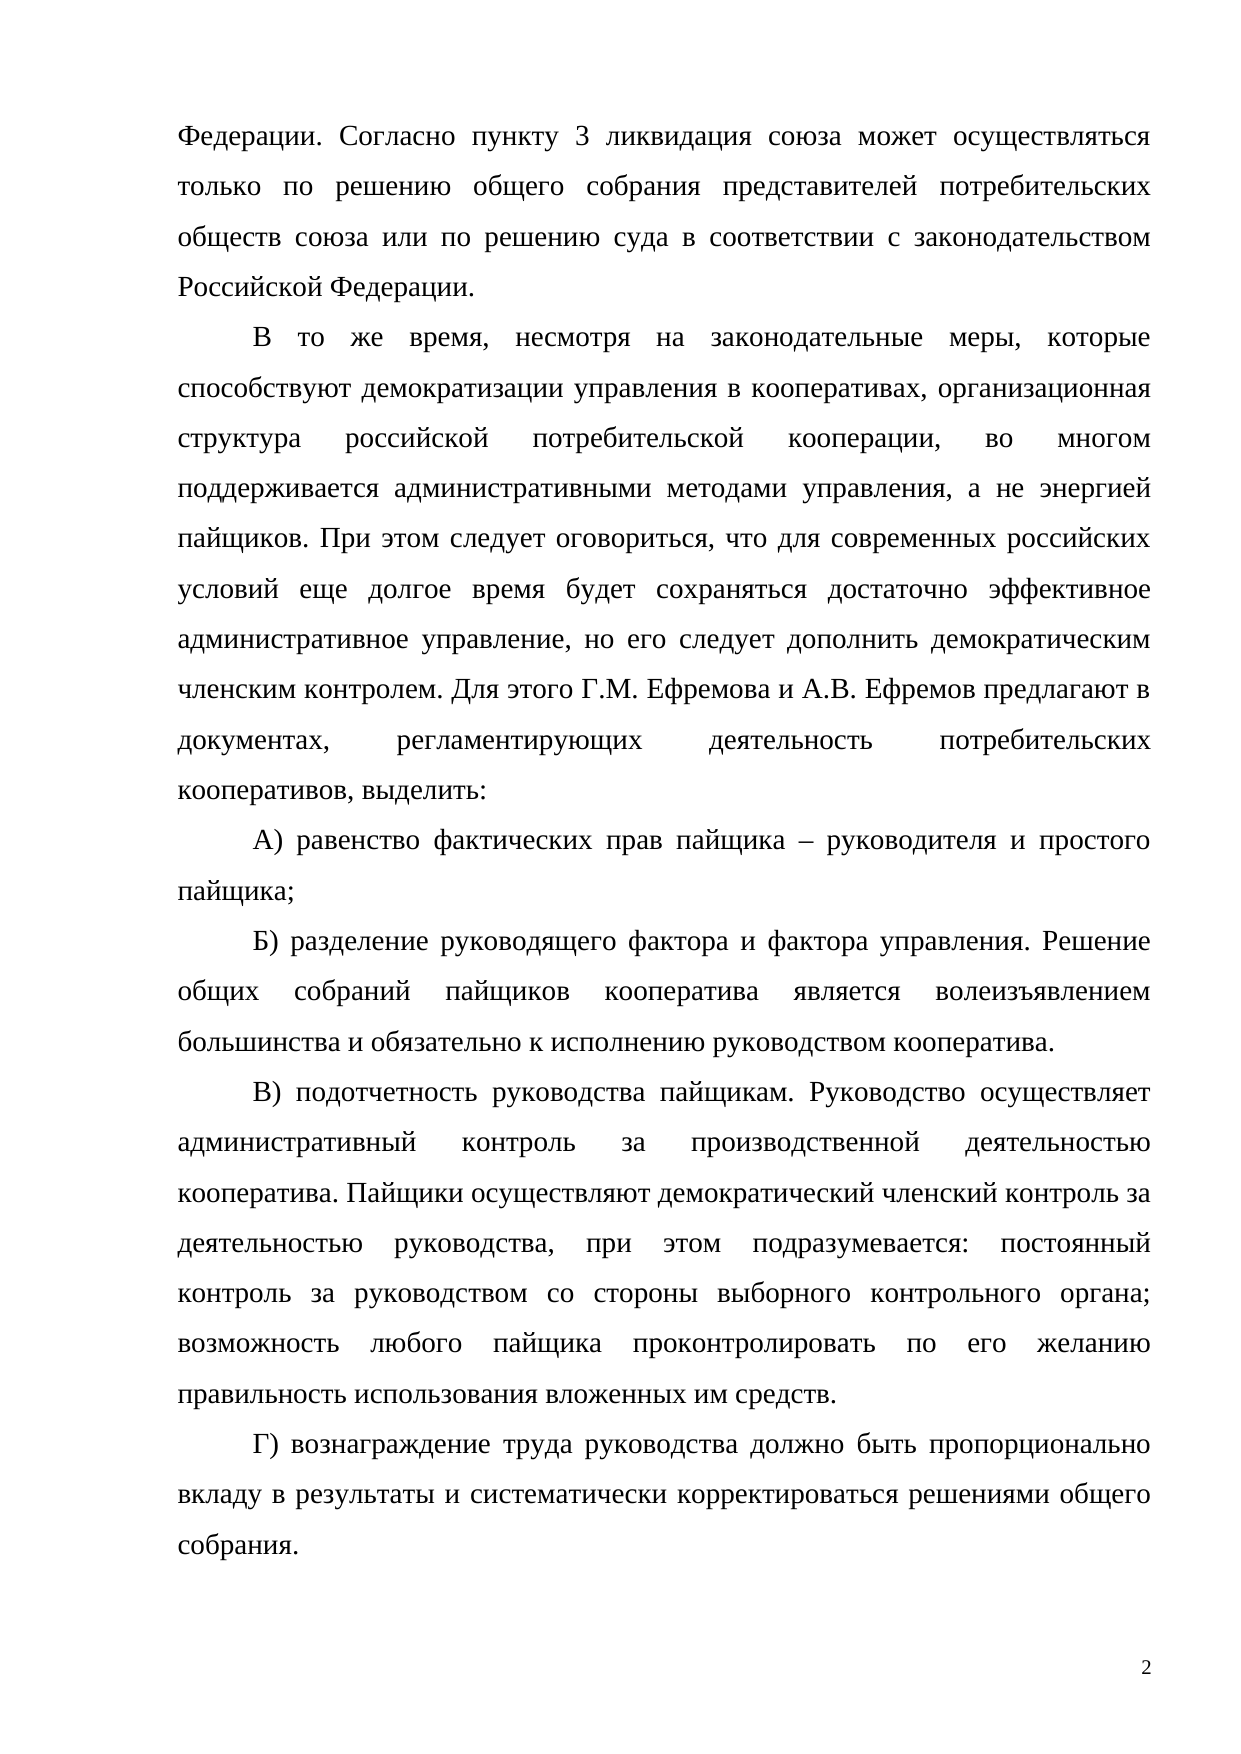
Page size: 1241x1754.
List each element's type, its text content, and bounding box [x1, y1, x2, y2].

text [177, 118, 1152, 303]
text А) равенство фактических прав пайщика – руководителя и простого пайщика; [177, 822, 1152, 906]
text В) подотчетность руководства пайщикам. Руководство осуществляет административный контроль за производственной деятельностью кооператива. Пайщики осуществляют демократический членский контроль за деятельностью руководства, при этом подразумевается: постоянный контроль за руководством со стороны выборного контрольного органа; возможность любого пайщика проконтролировать по его желанию правильность использования вложенных им средств. [177, 1074, 1152, 1409]
text Г) вознаграждение труда руководства должно быть пропорционально вкладу в результаты и систематически корректироваться решениями общего собрания. [177, 1426, 1152, 1560]
text В то же время, несмотря на законодательные меры, которые способствуют демократизации управления в кооперативах, организационная структура российской потребительской кооперации, во многом поддерживается административными методами управления, а не энергией пайщиков. При этом следует оговориться, что для современных российских условий еще долгое время будет сохраняться достаточно эффективное административное управление, но его следует дополнить демократическим членским контролем. Для этого Г.М. Ефремова и А.В. Ефремов предлагают в документах, регламентирующих деятельность потребительских кооперативов, выделить: [177, 319, 1152, 806]
text Б) разделение руководящего фактора и фактора управления. Решение общих собраний пайщиков кооператива является волеизъявлением большинства и обязательно к исполнению руководством кооператива. [177, 923, 1152, 1057]
